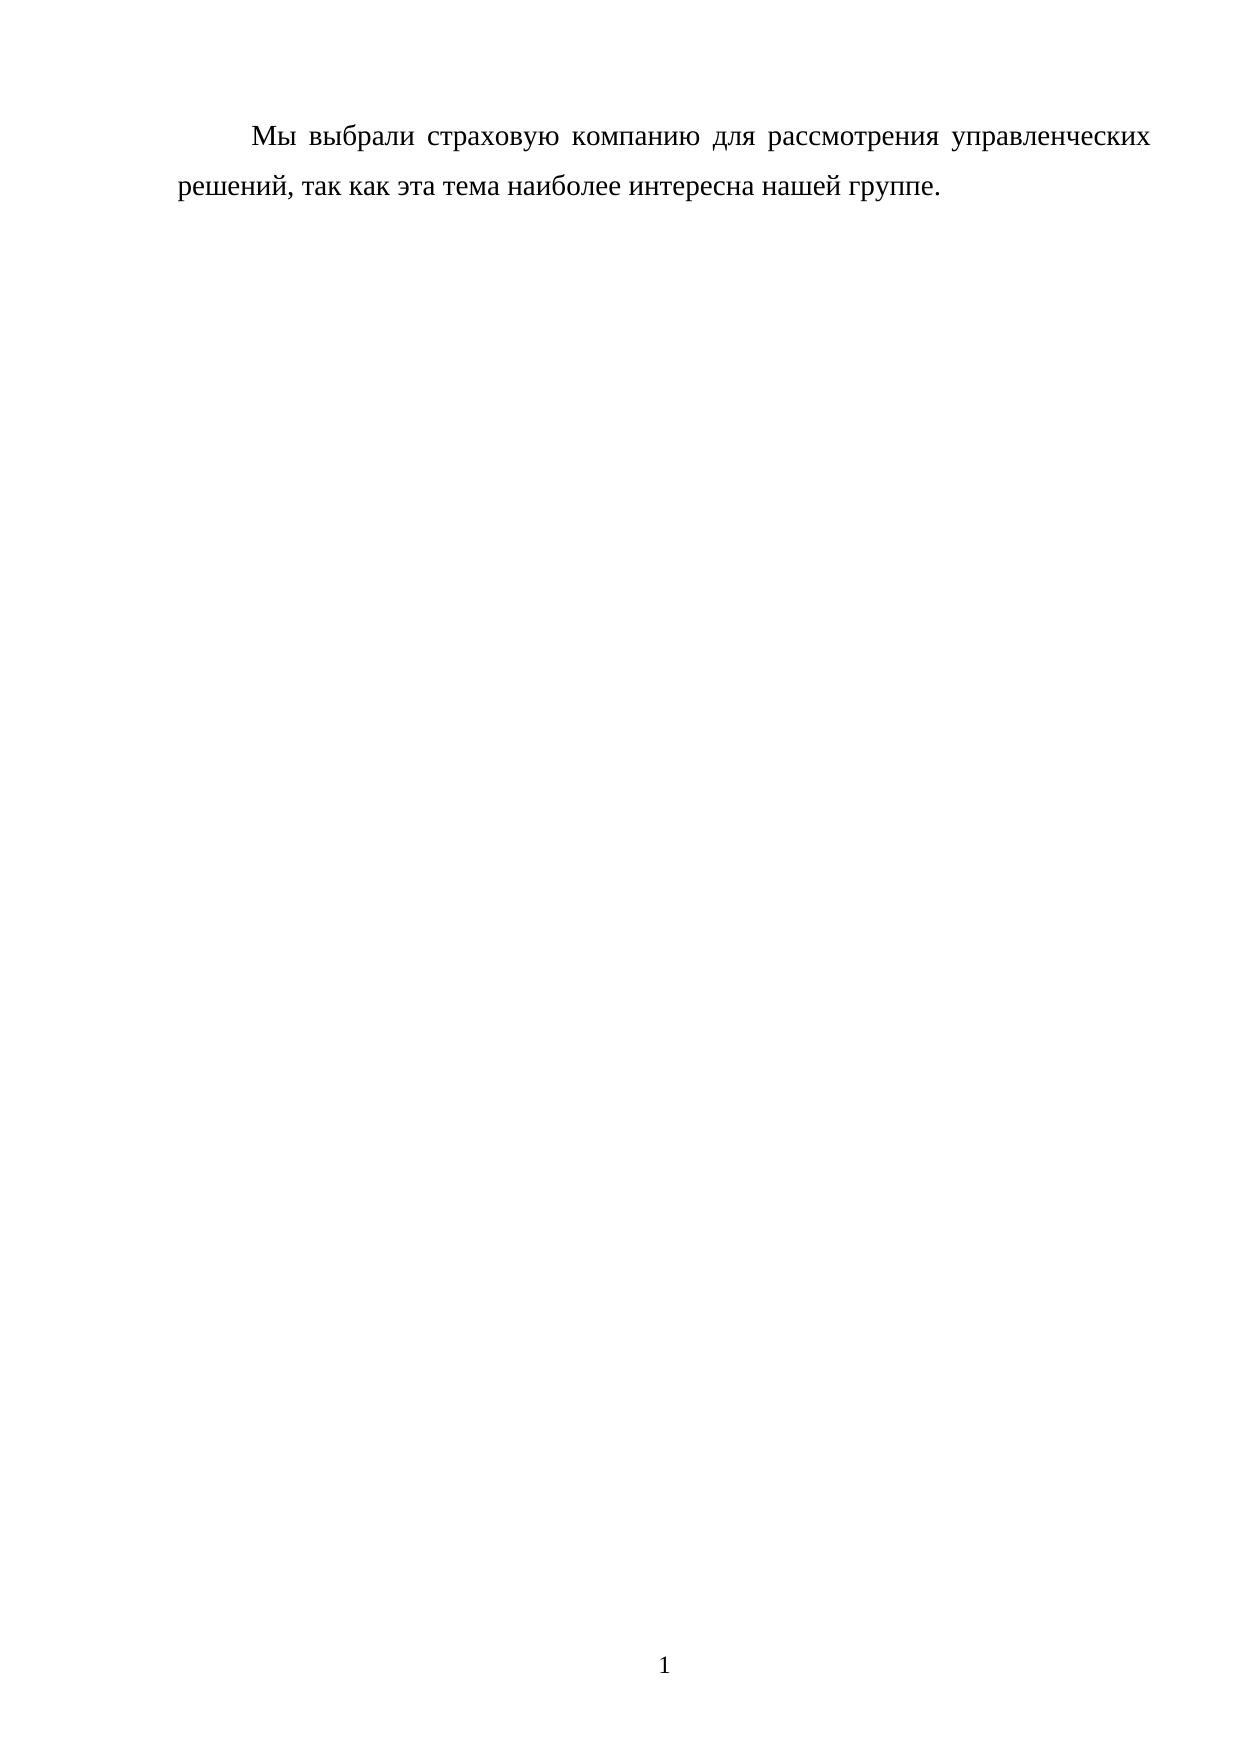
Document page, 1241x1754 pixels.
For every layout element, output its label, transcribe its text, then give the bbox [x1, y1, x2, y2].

text Мы выбрали страховую компанию для рассмотрения управленческих решений, так как эта тема наиболее интересна нашей группе. [177, 118, 1152, 202]
